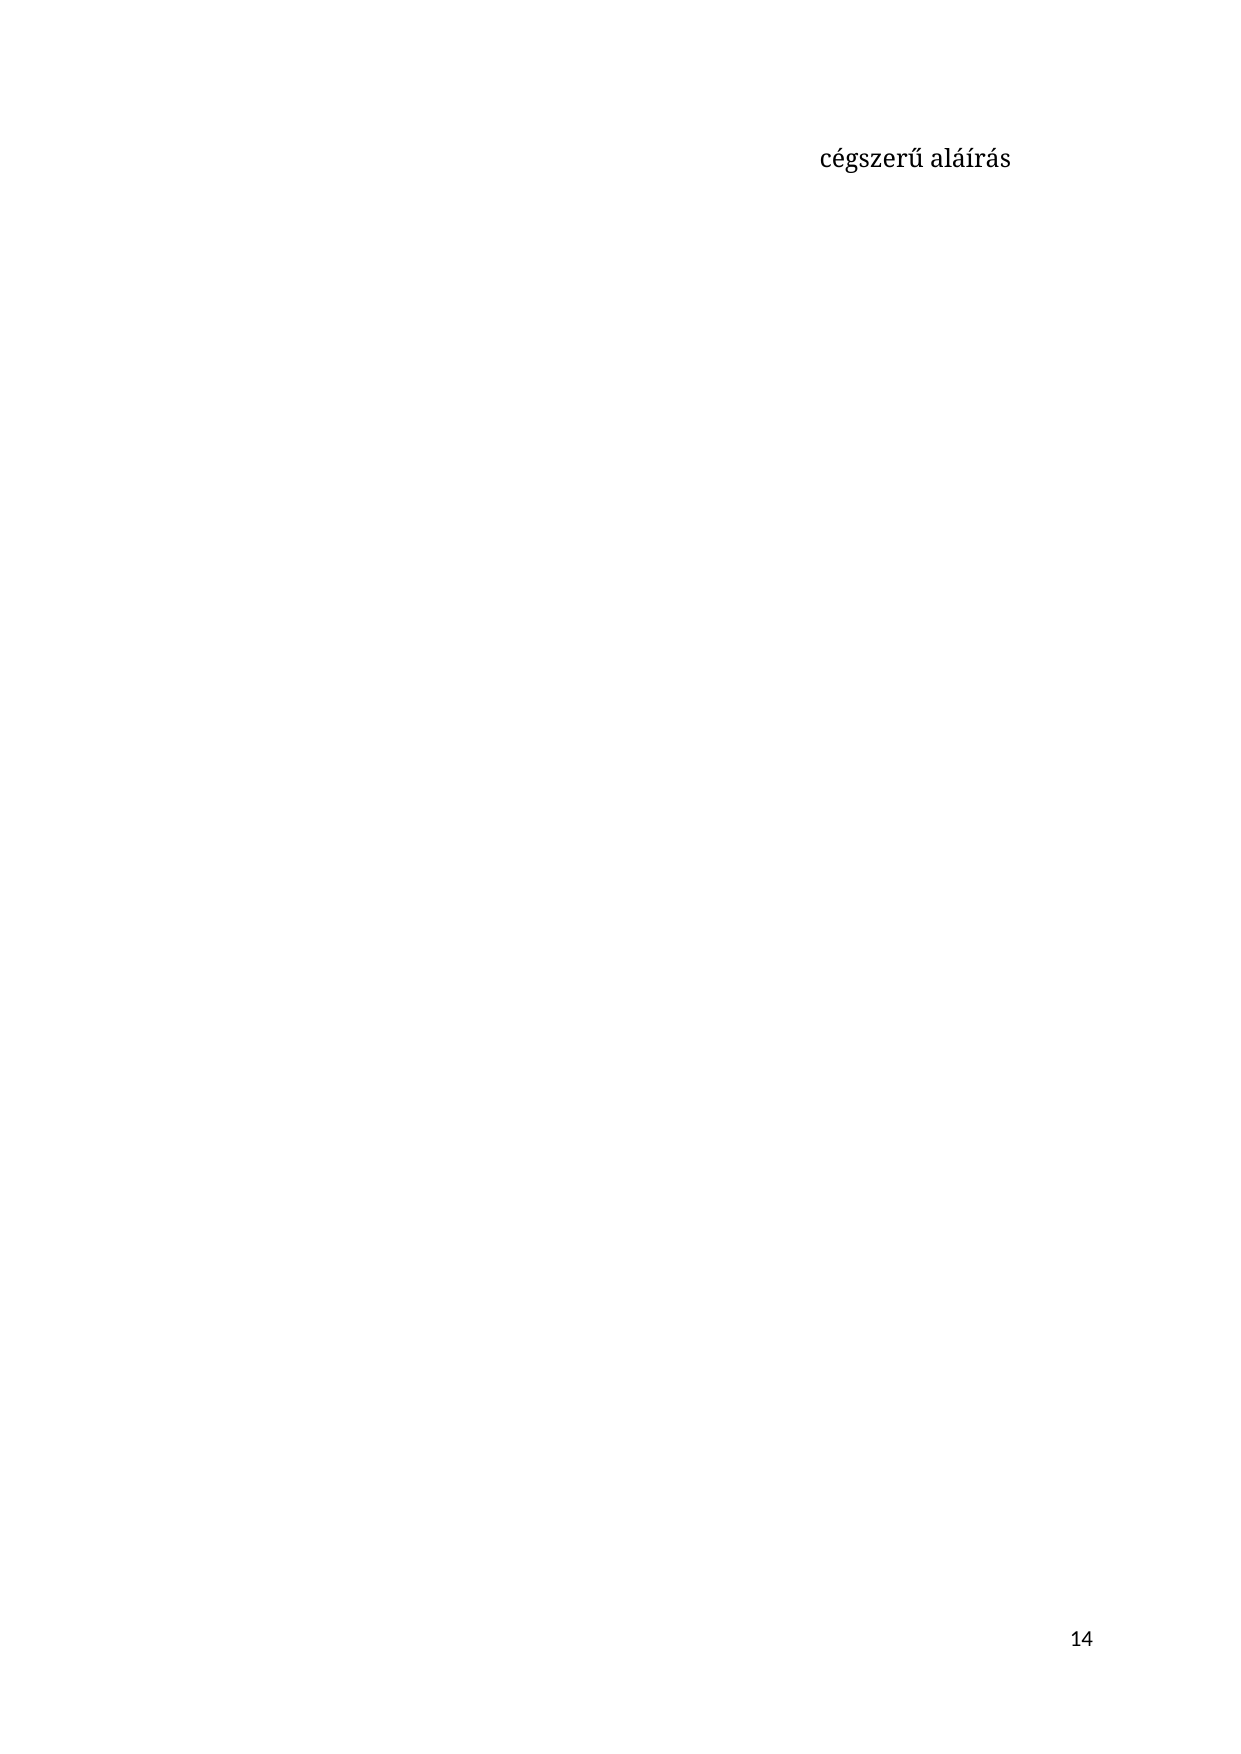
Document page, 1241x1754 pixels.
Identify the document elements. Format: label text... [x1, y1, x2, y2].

text cégszerű aláírás [664, 148, 1093, 173]
